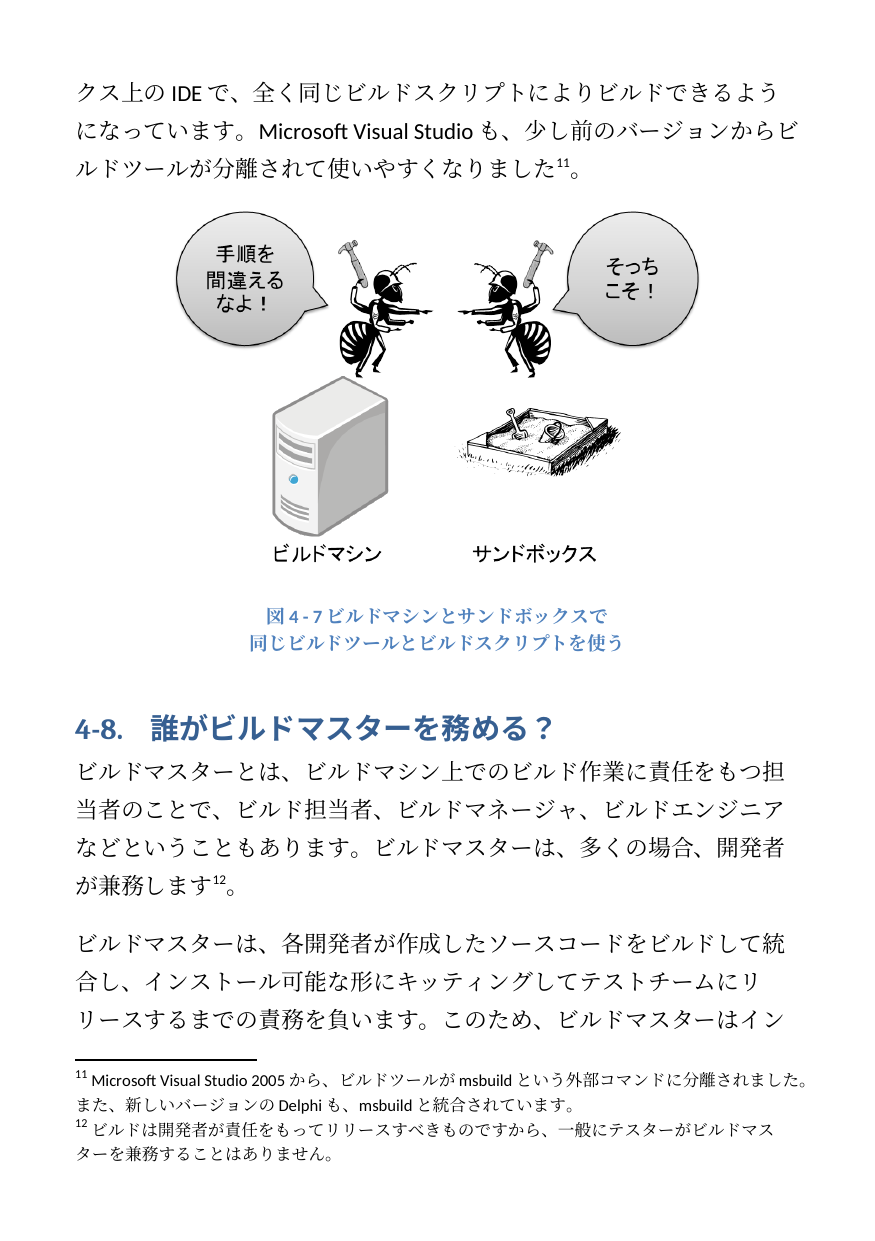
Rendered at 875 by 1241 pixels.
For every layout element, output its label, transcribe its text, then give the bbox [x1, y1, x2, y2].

text 図4 - 7 ビルドマシンとサンドボックスで 同じビルドツールとビルドスクリプトを使う [75, 602, 799, 656]
subtitle 誰がビルドマスターを務める？ [75, 706, 799, 748]
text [75, 927, 799, 1035]
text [75, 75, 799, 183]
text ビルドマスターとは、ビルドマシン上でのビルド作業に責任をもつ担当者のことで、ビルド担当者、ビルドマネージャ、ビルドエンジニアなどということもあります。ビルドマスターは、多くの場合、開発者が兼務します。 [75, 754, 799, 901]
picture [172, 209, 702, 577]
